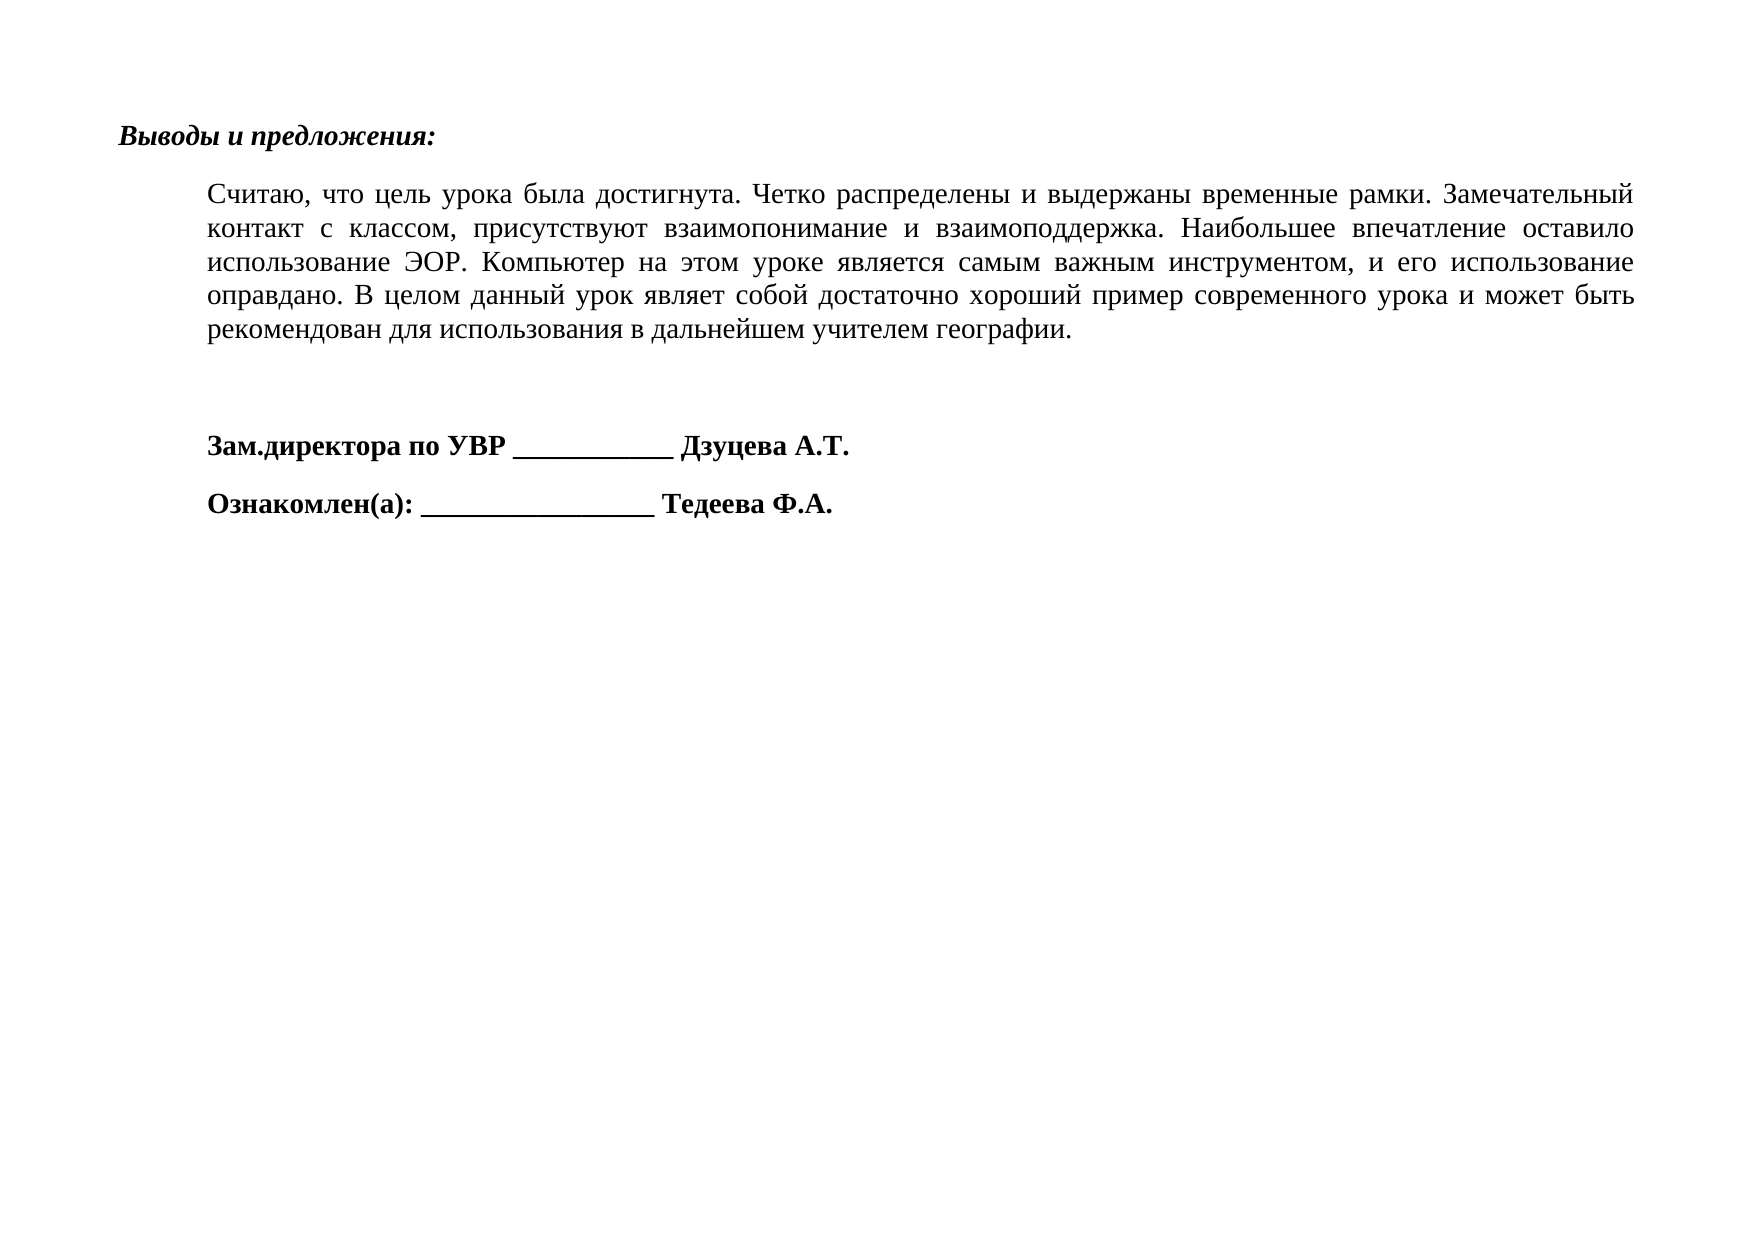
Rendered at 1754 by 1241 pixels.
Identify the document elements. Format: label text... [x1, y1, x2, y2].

text Ознакомлен(а): ________________ Тедеева Ф.А. [207, 486, 1636, 520]
text Зам.директора по УВР ___________ Дзуцева А.Т. [207, 428, 1636, 461]
text Выводы и предложения: [118, 118, 1636, 152]
text Считаю, что цель урока была достигнута. Четко распределены и выдержаны временные рамки. Замечательный контакт с классом, присутствуют взаимопонимание и взаимоподдержка. Наибольшее впечатление оставило использование ЭОР. Компьютер на этом уроке является самым важным инструментом, и его использование оправдано. В целом данный урок являет собой достаточно хороший пример современного урока и может быть рекомендован для использования в дальнейшем учителем географии. [207, 177, 1636, 344]
